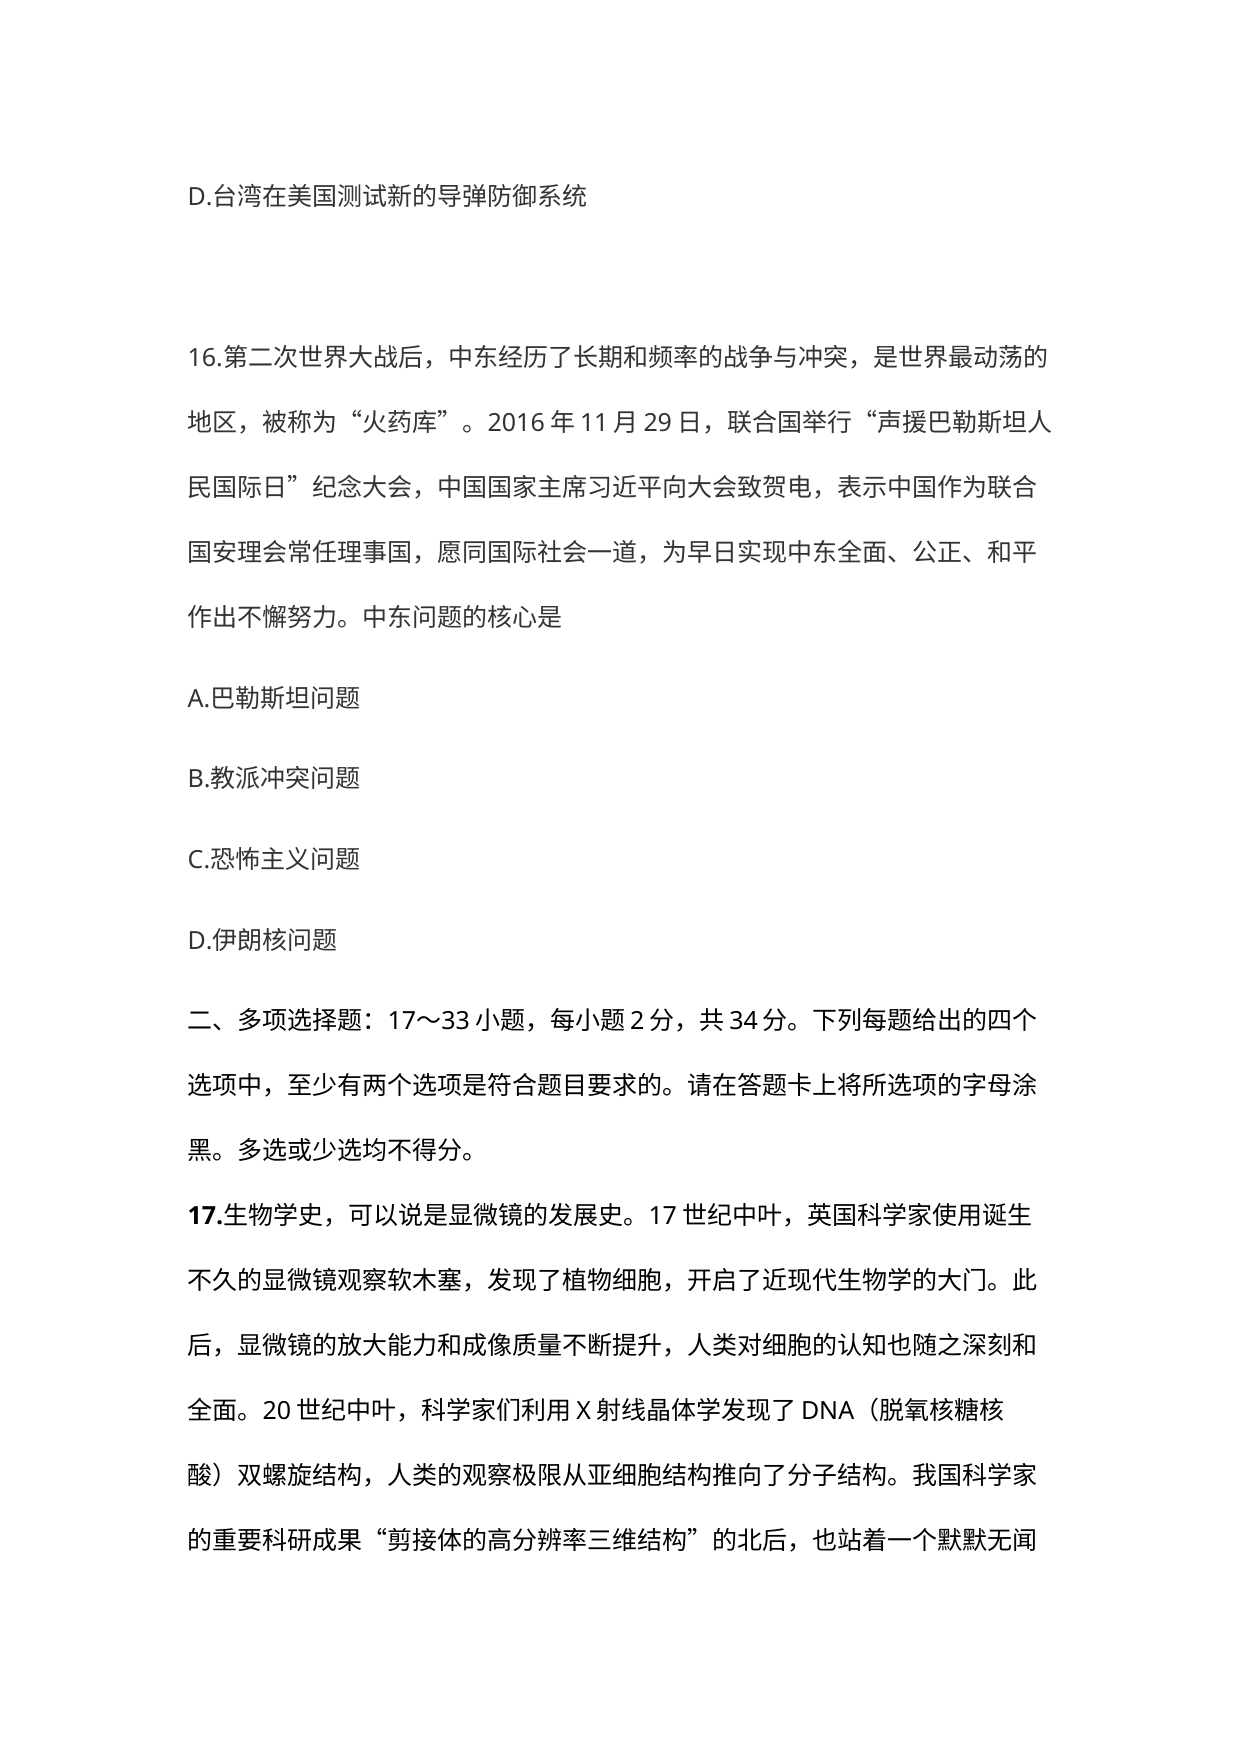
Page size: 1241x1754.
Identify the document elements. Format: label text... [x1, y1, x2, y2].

text D.伊朗核问题 [187, 906, 1053, 971]
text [187, 986, 1053, 1571]
text 16.第二次世界大战后，中东经历了长期和频率的战争与冲突，是世界最动荡的地区，被称为“火药库”。2016年11月29日，联合国举行“声援巴勒斯坦人民国际日”纪念大会，中国国家主席习近平向大会致贺电，表示中国作为联合国安理会常任理事国，愿同国际社会一道，为早日实现中东全面、公正、和平作出不懈努力。中东问题的核心是 [187, 323, 1053, 648]
text A.巴勒斯坦问题 [187, 664, 1053, 729]
text C.恐怖主义问题 [187, 825, 1053, 890]
text D.台湾在美国测试新的导弹防御系统 [187, 162, 1053, 227]
text B.教派冲突问题 [187, 744, 1053, 809]
